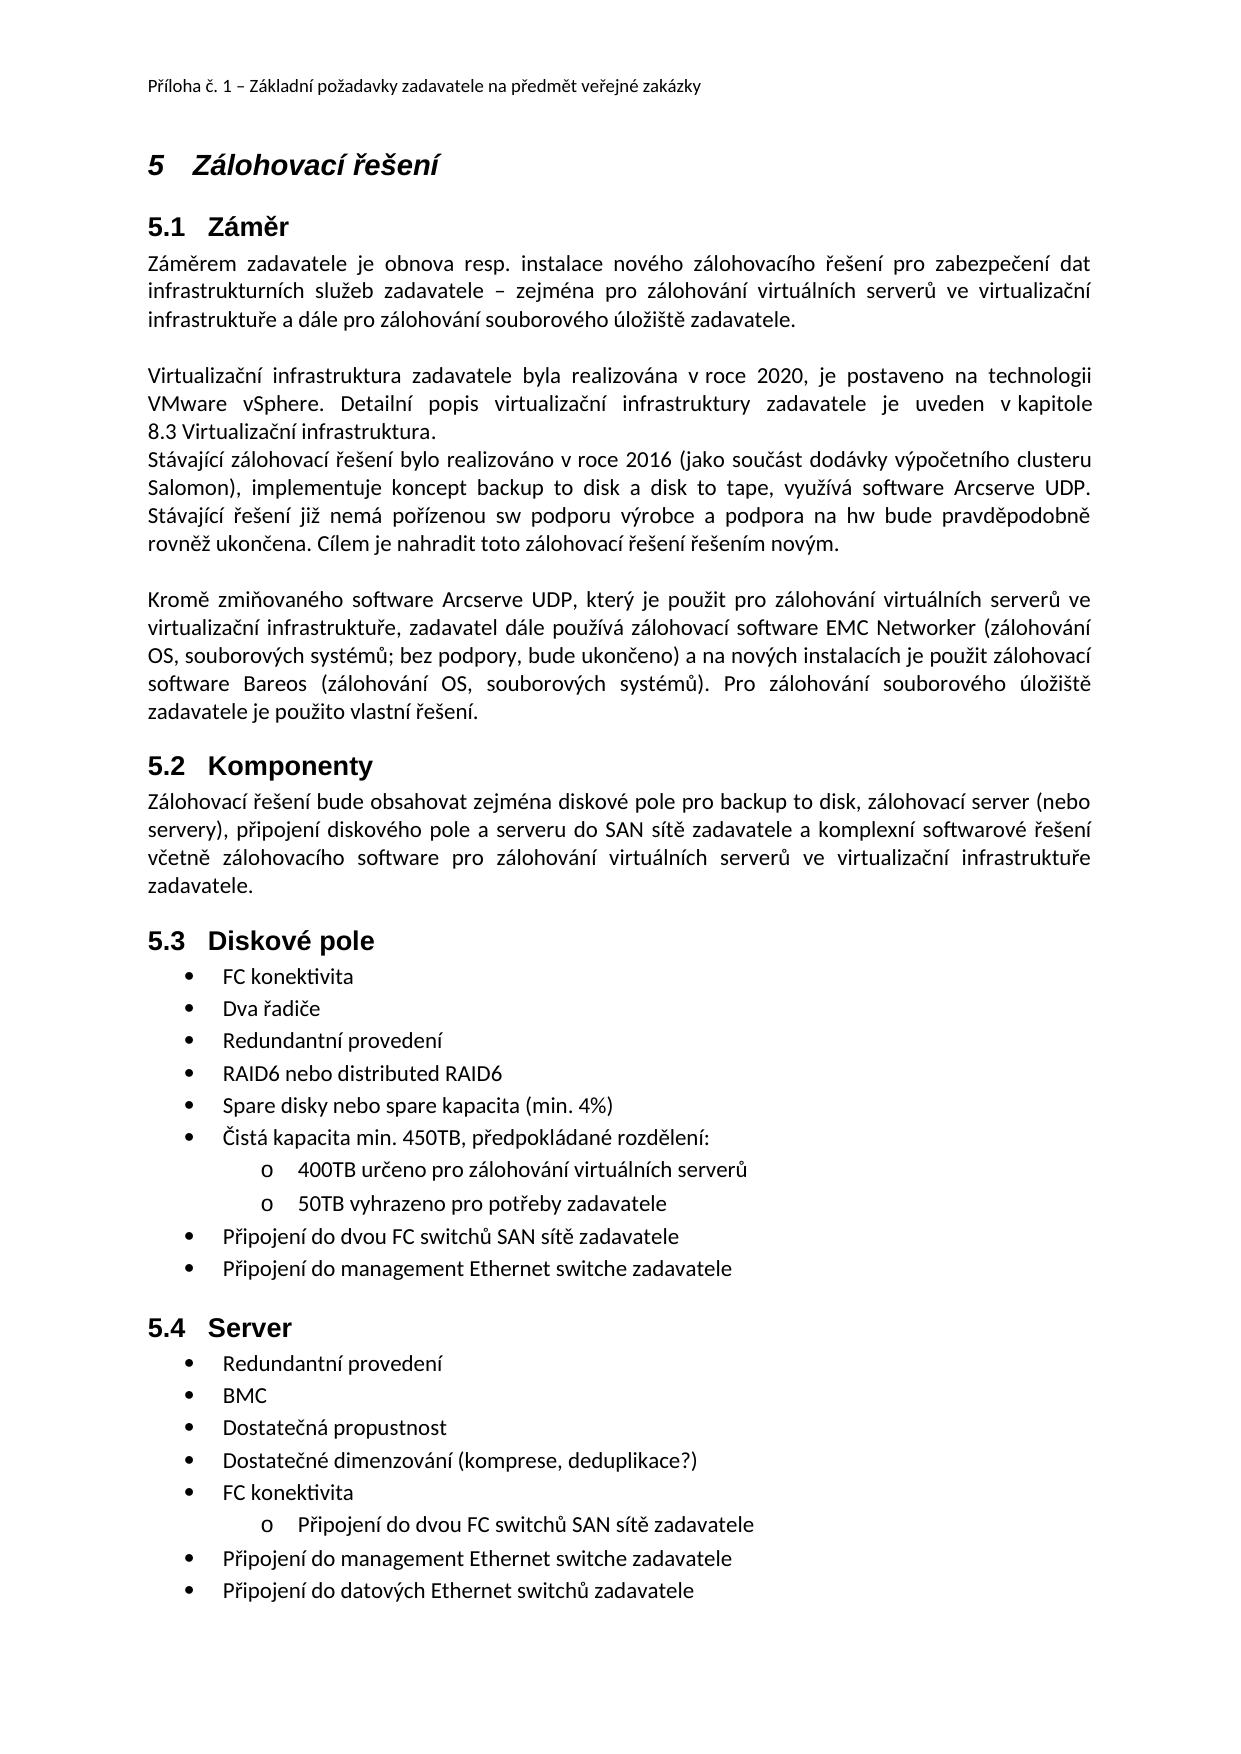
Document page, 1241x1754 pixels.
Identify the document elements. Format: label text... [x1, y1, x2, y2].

list Čistá kapacita min. 450TB, předpokládané rozdělení: [185, 1123, 1093, 1151]
list 50TB vyhrazeno pro potřeby zadavatele [260, 1189, 1093, 1218]
list Připojení do dvou FC switchů SAN sítě zadavatele [260, 1510, 1093, 1539]
list Spare disky nebo spare kapacita (min. 4%) [185, 1091, 1093, 1119]
subtitle Diskové pole [148, 924, 1093, 956]
text Záměrem zadavatele je obnova resp. instalace nového zálohovacího řešení pro zabezpečení dat infrastrukturních služeb zadavatele – zejména pro zálohování virtuálních serverů ve virtualizační infrastruktuře a dále pro zálohování souborového úložiště zadavatele. [148, 249, 1093, 333]
list 400TB určeno pro zálohování virtuálních serverů [260, 1155, 1093, 1184]
list Připojení do datových Ethernet switchů zadavatele [185, 1576, 1093, 1604]
list Dostatečná propustnost [185, 1413, 1093, 1442]
text Zálohovací řešení bude obsahovat zejména diskové pole pro backup to disk, zálohovací server (nebo servery), připojení diskového pole a serveru do SAN sítě zadavatele a komplexní softwarové řešení včetně zálohovacího software pro zálohování virtuálních serverů ve virtualizační infrastruktuře zadavatele. [148, 787, 1093, 899]
list Dva řadiče [185, 994, 1093, 1022]
list RAID6 nebo distributed RAID6 [185, 1059, 1093, 1087]
list Připojení do dvou FC switchů SAN sítě zadavatele [185, 1222, 1093, 1250]
subtitle Zálohovací řešení [148, 148, 1093, 181]
list Dostatečné dimenzování (komprese, deduplikace?) [185, 1446, 1093, 1474]
list BMC [185, 1381, 1093, 1409]
text Kromě zmiňovaného software Arcserve UDP, který je použit pro zálohování virtuálních serverů ve virtualizační infrastruktuře, zadavatel dále používá zálohovací software EMC Networker (zálohování OS, souborových systémů; bez podpory, bude ukončeno) a na nových instalacích je použit zálohovací software Bareos (zálohování OS, souborových systémů). Pro zálohování souborového úložiště zadavatele je použito vlastní řešení. [148, 585, 1093, 725]
text Stávající zálohovací řešení bylo realizováno v roce 2016 (jako součást dodávky výpočetního clusteru Salomon), implementuje koncept backup to disk a disk to tape, využívá software Arcserve UDP. Stávající řešení již nemá pořízenou sw podporu výrobce a podpora na hw bude pravděpodobně rovněž ukončena. Cílem je nahradit toto zálohovací řešení řešením novým. [148, 445, 1093, 557]
list Připojení do management Ethernet switche zadavatele [185, 1544, 1093, 1572]
list Připojení do management Ethernet switche zadavatele [185, 1254, 1093, 1282]
text Virtualizační infrastruktura zadavatele byla realizována v roce 2020, je postaveno na technologii VMware vSphere. Detailní popis virtualizační infrastruktury zadavatele je uveden v kapitole 8.3 Virtualizační infrastruktura. [148, 361, 1093, 445]
subtitle Komponenty [148, 750, 1093, 781]
subtitle Záměr [148, 211, 1093, 242]
list Redundantní provedení [185, 1026, 1093, 1054]
list FC konektivita [185, 962, 1093, 990]
list Redundantní provedení [185, 1349, 1093, 1377]
list FC konektivita [185, 1478, 1093, 1506]
subtitle Server [148, 1312, 1093, 1343]
